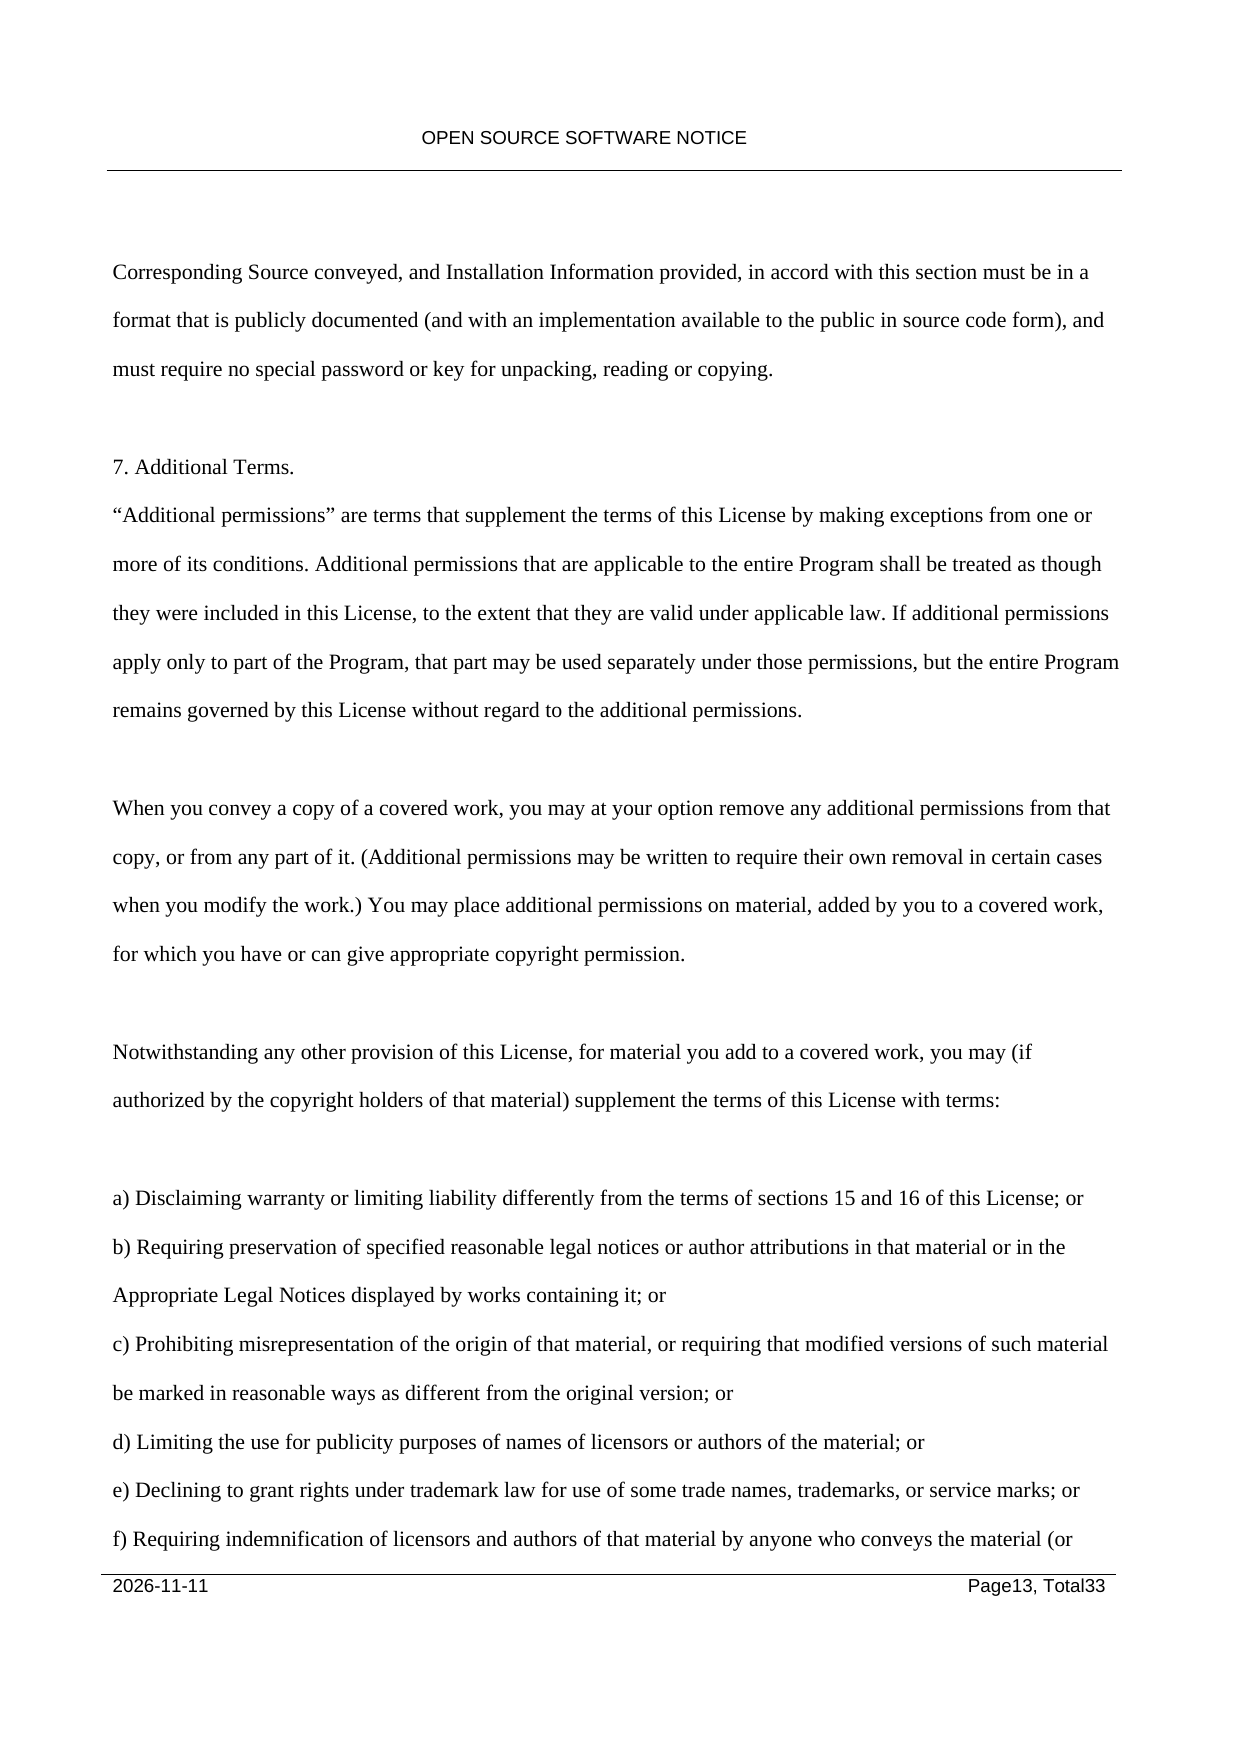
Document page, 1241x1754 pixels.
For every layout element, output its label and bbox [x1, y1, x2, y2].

text [112, 206, 1128, 1555]
